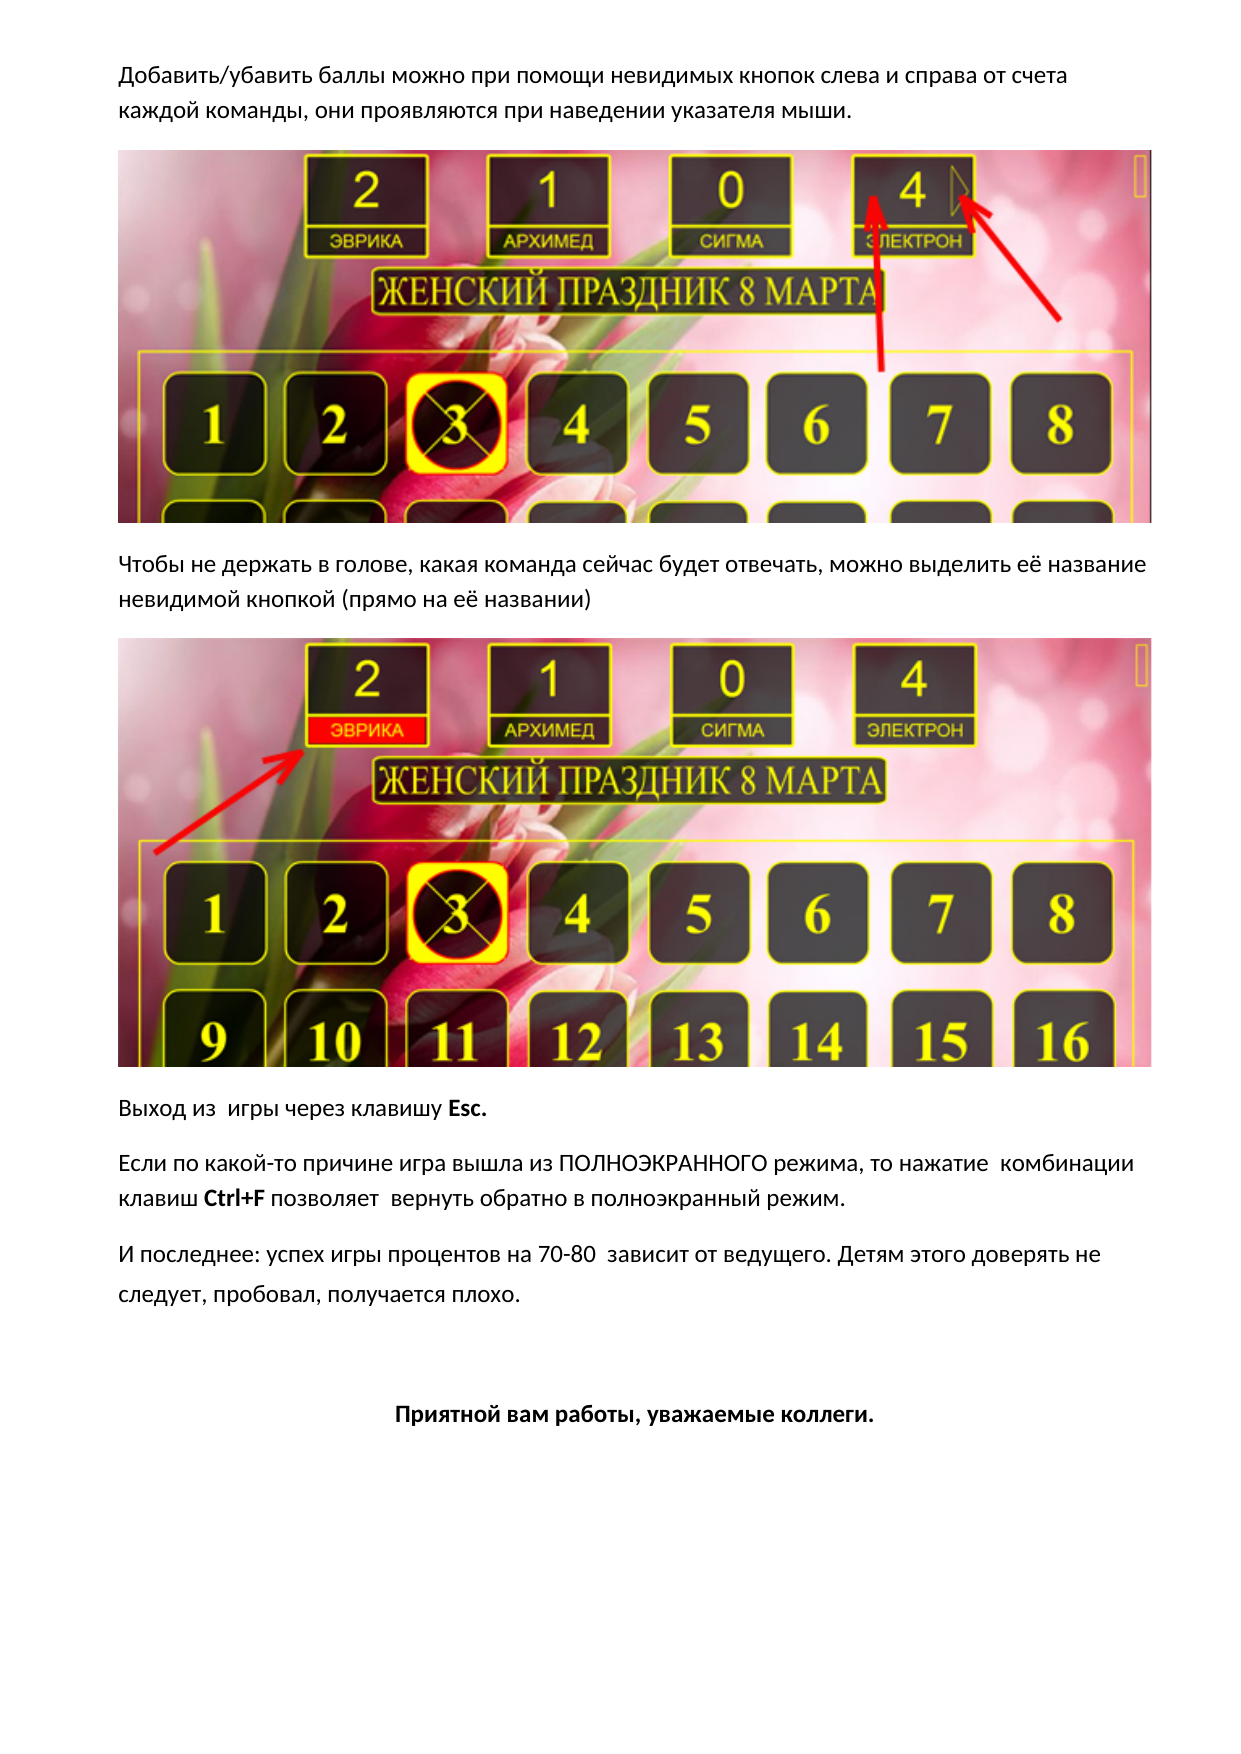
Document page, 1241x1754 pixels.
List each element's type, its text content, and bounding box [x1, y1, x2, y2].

text Приятной вам работы, уважаемые коллеги. [118, 1398, 1152, 1428]
text Добавить/убавить баллы можно при помощи невидимых кнопок слева и справа от счета каждой команды, они проявляются при наведении указателя мыши. [118, 59, 1152, 124]
picture [118, 638, 1152, 1067]
text Выход из игры через клавишу Esc. [118, 1092, 1152, 1122]
picture [118, 150, 1152, 523]
text Чтобы не держать в голове, какая команда сейчас будет отвечать, можно выделить её название невидимой кнопкой (прямо на её названии) [118, 548, 1152, 613]
text И последнее: успех игры процентов на 70-80 зависит от ведущего. Детям этого доверять не следует, пробовал, получается плохо. [118, 1238, 1152, 1310]
text Если по какой-то причине игра вышла из ПОЛНОЭКРАННОГО режима, то нажатие комбинации клавиш Ctrl+F позволяет вернуть обратно в полноэкранный режим. [118, 1147, 1152, 1213]
